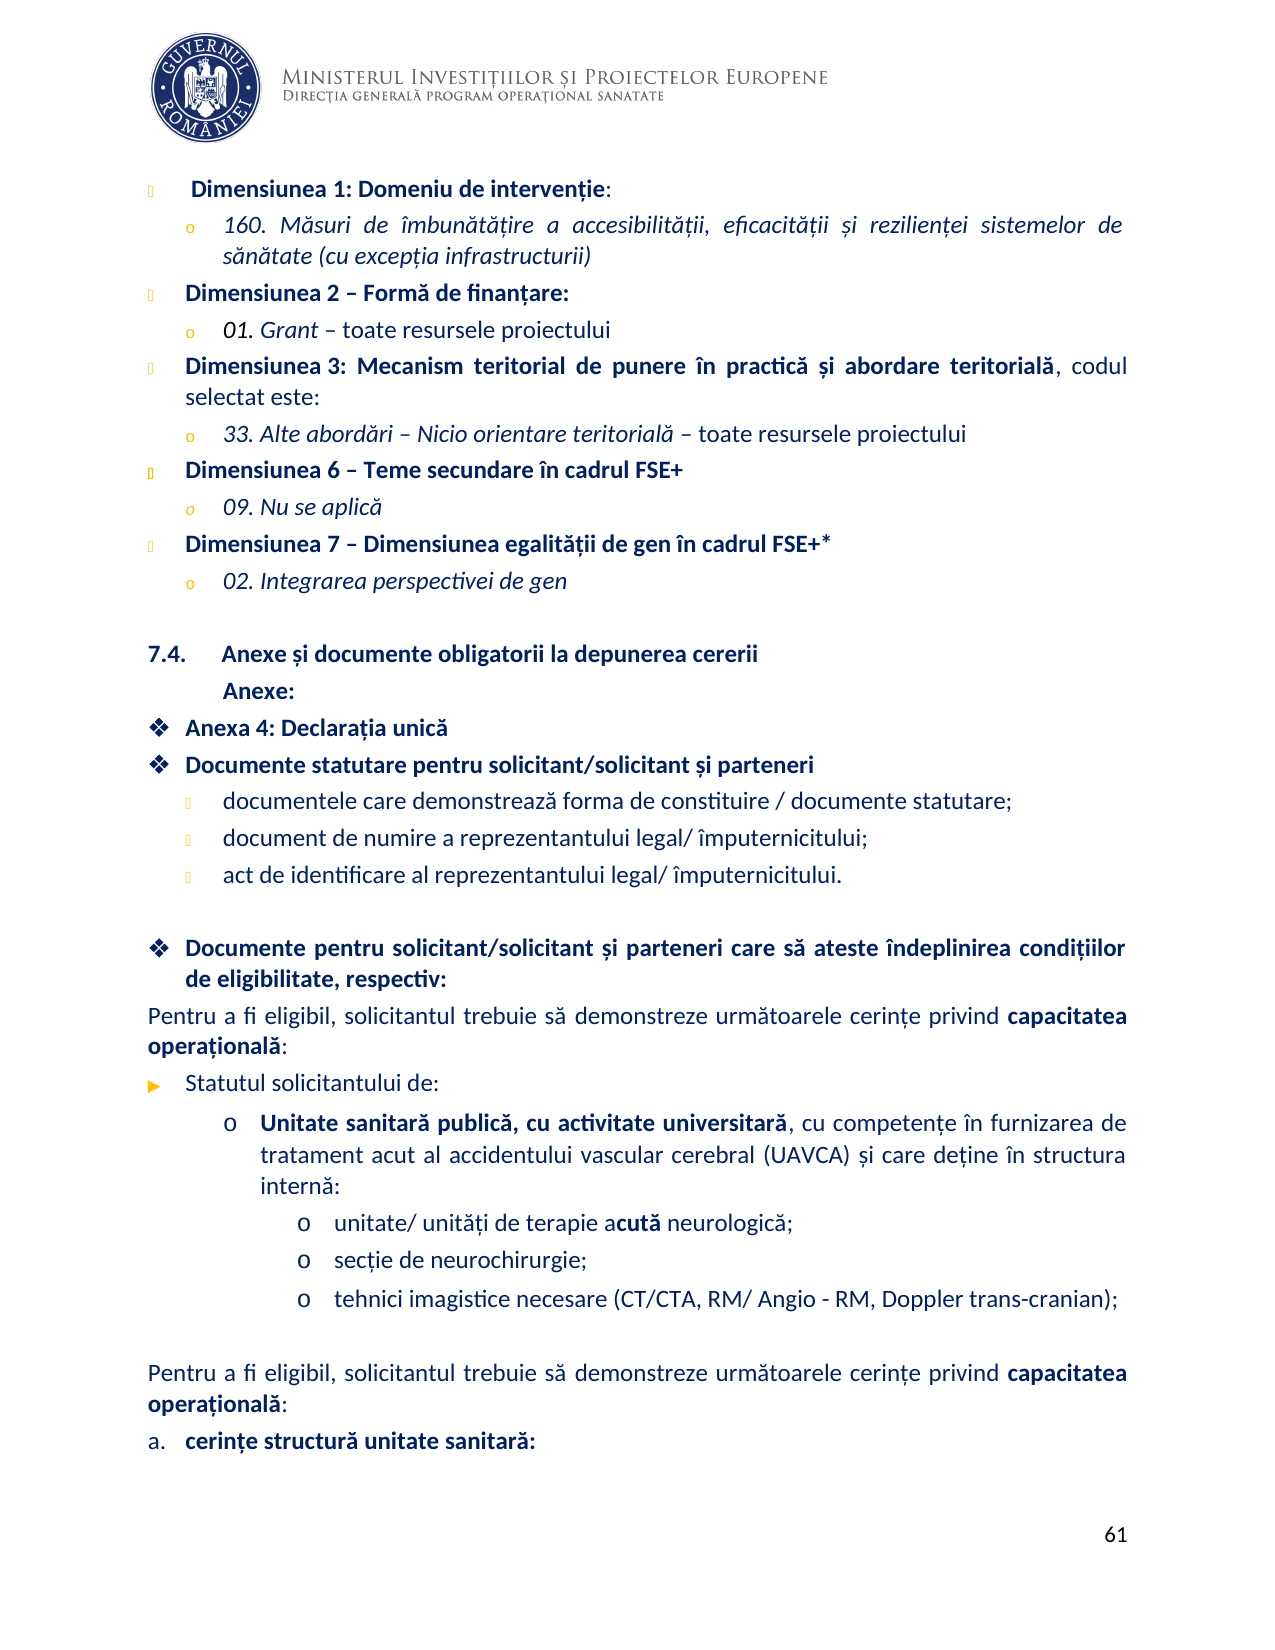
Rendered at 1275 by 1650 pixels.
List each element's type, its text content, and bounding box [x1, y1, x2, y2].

list 02. Integrarea perspectivei de gen [185, 565, 1127, 595]
list 160. Măsuri de îmbunătățire a accesibilității, eficacității și rezilienței sistemelor de sănătate (cu excepția infrastructurii) [185, 210, 1127, 271]
list secție de neurochirurgie; [296, 1245, 1127, 1276]
text Pentru a fi eligibil, solicitantul trebuie să demonstreze următoarele cerințe privind capacitatea operațională: [148, 1000, 1127, 1061]
list Dimensiunea 7 – Dimensiunea egalității de gen în cadrul FSE+* [148, 528, 1127, 559]
list Dimensiunea 3: Mecanism teritorial de punere în practică și abordare teritorială, codul selectat este: [148, 351, 1127, 412]
list 09. Nu se aplică [185, 491, 1127, 522]
list documentele care demonstrează forma de constituire / documente statutare; [185, 786, 1115, 816]
list Unitate sanitară publică, cu activitate universitară, cu competențe în furnizarea de tratament acut al accidentului vascular cerebral (UAVCA) și care deține în structura internă: [223, 1108, 1127, 1200]
list Documente pentru solicitant/solicitant și parteneri care să ateste îndeplinirea condițiilor de eligibilitate, respectiv: [148, 933, 1127, 994]
list Anexe: [223, 675, 1127, 706]
picture [147, 29, 852, 145]
list Dimensiunea 1: Domeniu de intervenție: [148, 173, 1127, 203]
list Dimensiunea 6 – Teme secundare în cadrul FSE+ [148, 454, 1127, 485]
list Documente statutare pentru solicitant/solicitant și parteneri [148, 749, 1127, 779]
list Anexa 4: Declarația unică [148, 712, 1115, 742]
list 33. Alte abordări – Nicio orientare teritorială – toate resursele proiectului [185, 418, 1127, 448]
list Dimensiunea 2 – Formă de finanțare: [148, 277, 1127, 307]
list document de numire a reprezentantului legal/ împuternicitului; [185, 822, 1115, 853]
list tehnici imagistice necesare (CT/CTA, RM/ Angio - RM, Doppler trans-cranian); [296, 1283, 1127, 1314]
list cerințe structură unitate sanitară: [148, 1425, 1127, 1455]
list Anexe și documente obligatorii la depunerea cererii [148, 638, 1127, 669]
list unitate/ unități de terapie acută neurologică; [296, 1207, 1127, 1238]
text Pentru a fi eligibil, solicitantul trebuie să demonstreze următoarele cerințe privind capacitatea operațională: [148, 1357, 1127, 1418]
list 01. Grant – toate resursele proiectului [185, 314, 1127, 344]
list Statutul solicitantului de: [148, 1067, 1127, 1101]
list act de identificare al reprezentantului legal/ împuternicitului. [185, 859, 1115, 889]
